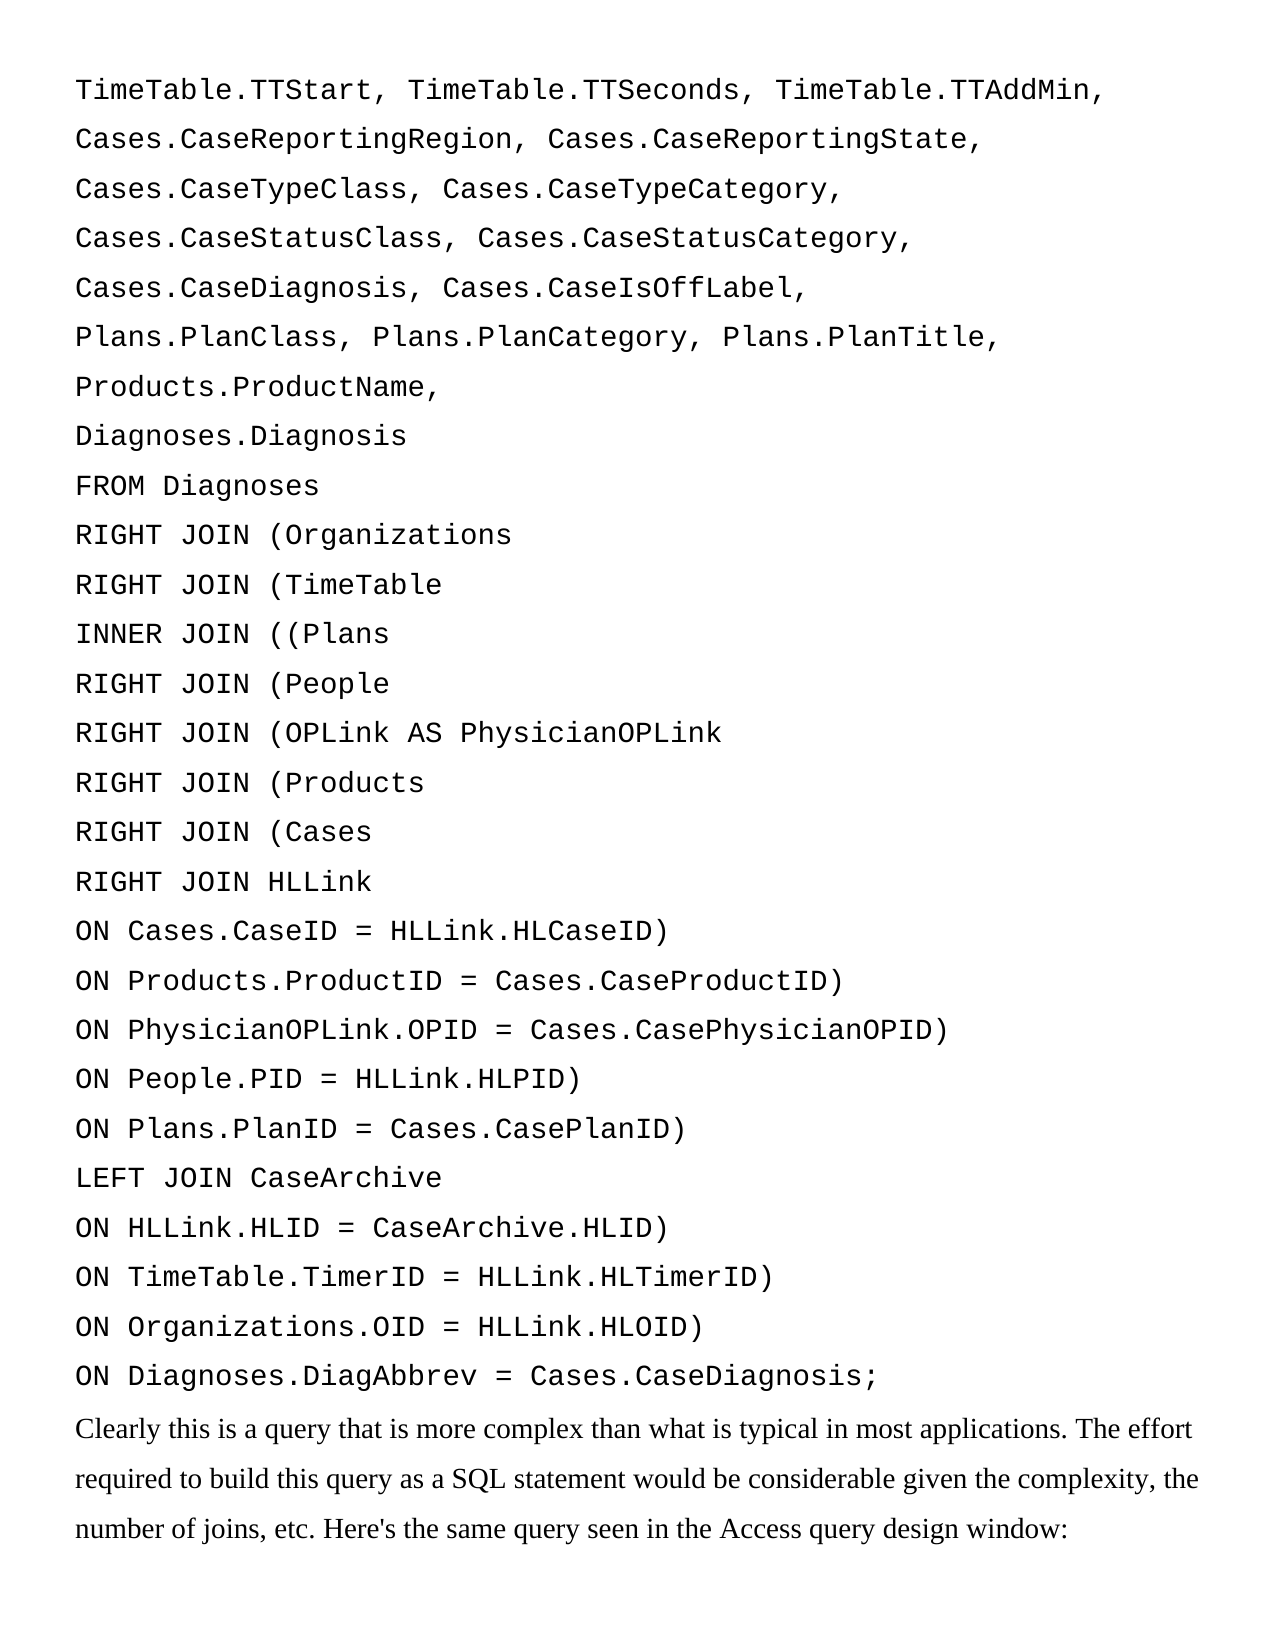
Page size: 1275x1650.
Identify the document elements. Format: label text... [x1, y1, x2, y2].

text Cases.CaseStatusClass, Cases.CaseStatusCategory, [75, 223, 1200, 256]
text Products.ProductName, [75, 372, 1200, 405]
text ON Cases.CaseID = HLLink.HLCaseID) [75, 916, 1200, 949]
text Cases.CaseReportingRegion, Cases.CaseReportingState, [75, 124, 1200, 157]
text RIGHT JOIN (People [75, 669, 1200, 702]
text Cases.CaseDiagnosis, Cases.CaseIsOffLabel, [75, 273, 1200, 306]
text ON Products.ProductID = Cases.CaseProductID) [75, 966, 1200, 999]
text Cases.CaseTypeClass, Cases.CaseTypeCategory, [75, 174, 1200, 207]
text ON Plans.PlanID = Cases.CasePlanID) [75, 1114, 1200, 1147]
text ON PhysicianOPLink.OPID = Cases.CasePhysicianOPID) [75, 1015, 1200, 1048]
text Diagnoses.Diagnosis [75, 421, 1200, 454]
text RIGHT JOIN (TimeTable [75, 570, 1200, 603]
text RIGHT JOIN (OPLink AS PhysicianOPLink [75, 718, 1200, 751]
text Clearly this is a query that is more complex than what is typical in most applications. The effort required to build this query as a SQL statement would be considerable given the complexity, the number of joins, etc. Here's the same query seen in the Access query design window: [75, 1411, 1200, 1545]
text ON People.PID = HLLink.HLPID) [75, 1064, 1200, 1098]
text RIGHT JOIN HLLink [75, 867, 1200, 900]
text RIGHT JOIN (Organizations [75, 520, 1200, 553]
text TimeTable.TTStart, TimeTable.TTSeconds, TimeTable.TTAddMin, [75, 75, 1200, 108]
text RIGHT JOIN (Products [75, 768, 1200, 801]
text ON TimeTable.TimerID = HLLink.HLTimerID) [75, 1262, 1200, 1296]
text RIGHT JOIN (Cases [75, 817, 1200, 850]
text ON Diagnoses.DiagAbbrev = Cases.CaseDiagnosis; [75, 1361, 1200, 1394]
text LEFT JOIN CaseArchive [75, 1163, 1200, 1197]
text FROM Diagnoses [75, 471, 1200, 504]
text INNER JOIN ((Plans [75, 619, 1200, 652]
text Plans.PlanClass, Plans.PlanCategory, Plans.PlanTitle, [75, 322, 1200, 355]
text ON Organizations.OID = HLLink.HLOID) [75, 1312, 1200, 1345]
text ON HLLink.HLID = CaseArchive.HLID) [75, 1213, 1200, 1246]
